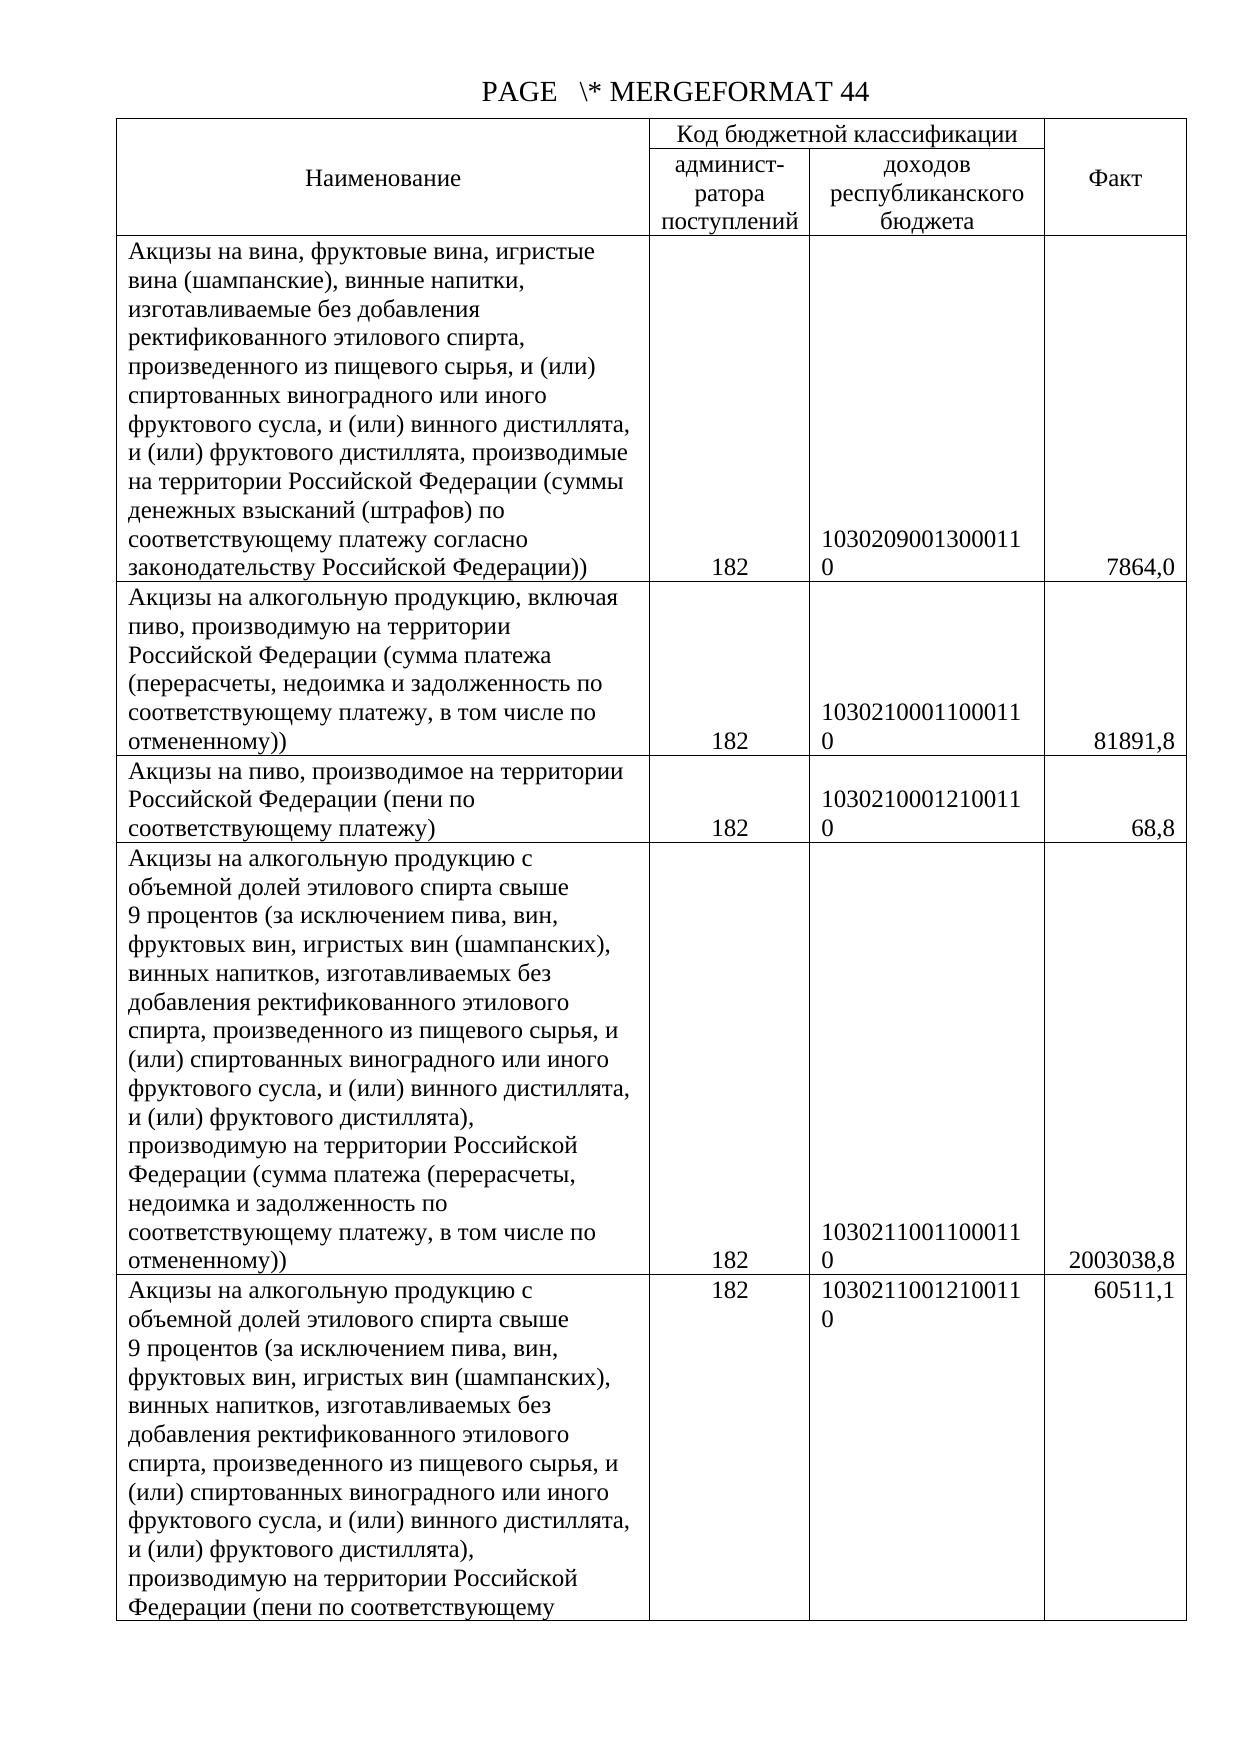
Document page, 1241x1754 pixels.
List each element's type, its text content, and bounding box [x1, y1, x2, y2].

table_cell Акцизы на алкогольную продукцию с объемной долей этилового спирта свыше 9 процентов (за исключением пива, вин, фруктовых вин, игристых вин (шампанских), винных напитков, изготавливаемых без добавления ректификованного этилового спирта, произведенного из пищевого сырья, и (или) спиртованных виноградного или иного фруктового сусла, и (или) винного дистиллята, и (или) фруктового дистиллята), производимую на территории Российской Федерации (сумма платежа (перерасчеты, недоимка и задолженность по соответствующему платежу, в том числе по отмененному)) [117, 843, 649, 1274]
table_cell 182 [650, 1275, 809, 1620]
table_cell 2003038,8 [1045, 843, 1186, 1274]
table_cell Акцизы на алкогольную продукцию, включая пиво, производимую на территории Российской Федерации (сумма платежа (перерасчеты, недоимка и задолженность по соответствующему платежу, в том числе по отмененному)) [117, 582, 649, 755]
table_cell 182 [650, 582, 809, 755]
table_cell 182 [650, 843, 809, 1274]
table_cell Акцизы на вина, фруктовые вина, игристые вина (шампанские), винные напитки, изготавливаемые без добавления ректификованного этилового спирта, произведенного из пищевого сырья, и (или) спиртованных виноградного или иного фруктового сусла, и (или) винного дистиллята, и (или) фруктового дистиллята, производимые на территории Российской Федерации (суммы денежных взысканий (штрафов) по соответствующему платежу согласно законодательству Российской Федерации)) [117, 236, 649, 581]
table_cell 182 [650, 236, 809, 581]
table_cell 10302100011000110 [810, 582, 1044, 755]
table_cell Акцизы на пиво, производимое на территории Российской Федерации (пени по соответствующему платежу) [117, 756, 649, 842]
table_header Код бюджетной классификации [650, 119, 1044, 148]
table_cell 68,8 [1045, 756, 1186, 842]
table_cell админист- ратора поступлений [650, 149, 809, 235]
table_cell 10302110012100110 [810, 1275, 1044, 1620]
table_cell 7864,0 [1045, 236, 1186, 581]
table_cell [117, 1275, 649, 1620]
table_cell доходов республиканского бюджета [810, 149, 1044, 235]
table_header Наименование [117, 119, 649, 235]
table_cell 60511,1 [1045, 1275, 1186, 1620]
table_header Факт [1045, 119, 1186, 235]
table_cell 10302110011000110 [810, 843, 1044, 1274]
table_cell 81891,8 [1045, 582, 1186, 755]
table_cell 10302090013000110 [810, 236, 1044, 581]
table_cell 182 [650, 756, 809, 842]
table_cell 10302100012100110 [810, 756, 1044, 842]
